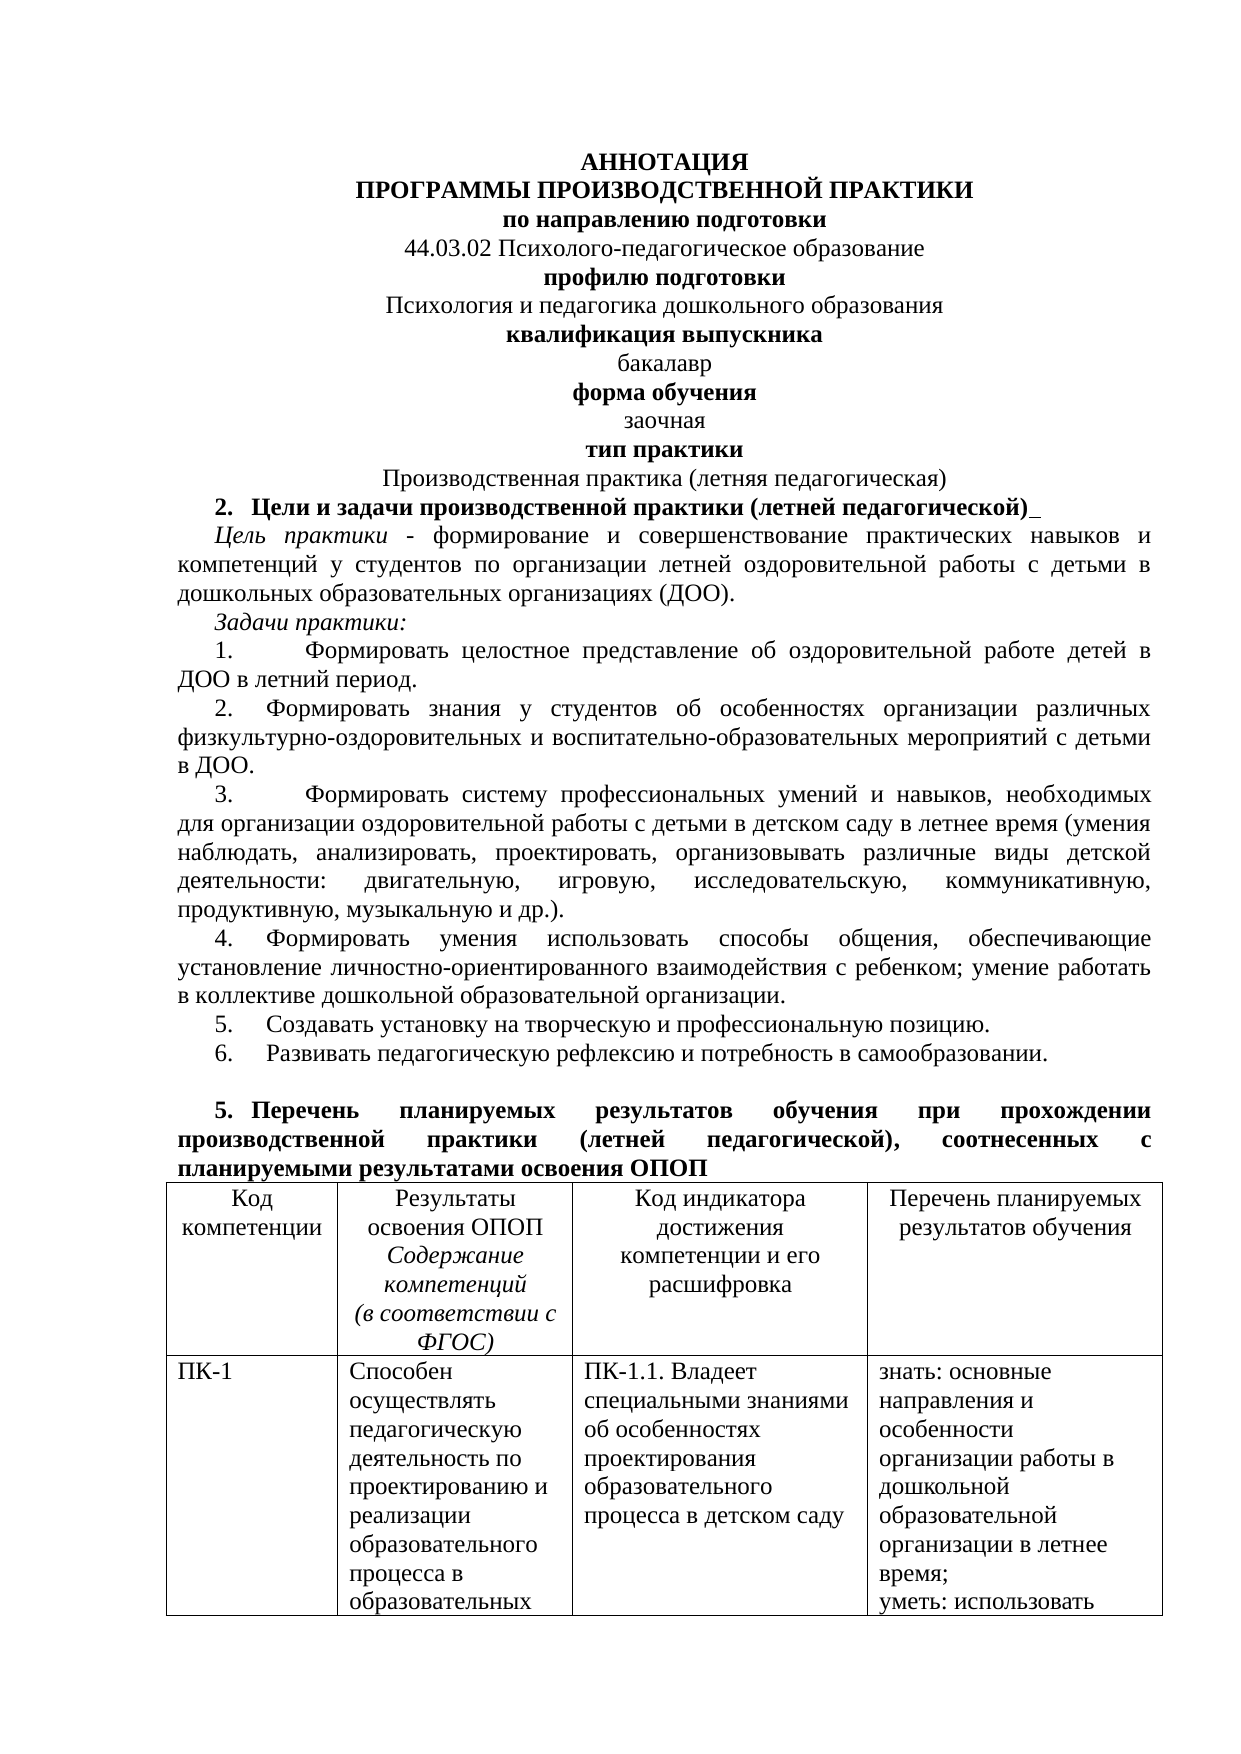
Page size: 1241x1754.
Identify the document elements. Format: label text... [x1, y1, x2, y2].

text Производственная практика (летняя педагогическая) [177, 463, 1152, 492]
text тип практики [177, 434, 1152, 463]
table_cell ПК-1 [167, 1356, 337, 1615]
text программЫ ПРОИЗВОДСТВЕННОЙ ПРАКТИКИ [177, 176, 1152, 204]
list Перечень планируемых результатов обучения при прохождении производственной практики (летней педагогической), соотнесенных с планируемыми результатами освоения ОПОП [177, 1096, 1152, 1182]
text Психология и педагогика дошкольного образования [177, 291, 1152, 319]
text форма обучения [177, 377, 1152, 406]
list Формировать умения использовать способы общения, обеспечивающие установление личностно-ориентированного взаимодействия с ребенком; умение работать в коллективе дошкольной образовательной организации. [177, 923, 1152, 1009]
table_header Код компетенции [167, 1183, 337, 1355]
table_header Результаты освоения ОПОП Содержание компетенций (в соответствии с ФГОС) [338, 1183, 572, 1355]
text Цель практики - формирование и совершенствование практических навыков и компетенций у студентов по организации летней оздоровительной работы с детьми в дошкольных образовательных организациях (ДОО). [177, 521, 1152, 607]
list Развивать педагогическую рефлексию и потребность в самообразовании. [177, 1038, 1152, 1067]
table_header Перечень планируемых результатов обучения [868, 1183, 1162, 1355]
text по направлению подготовки [177, 204, 1152, 233]
text бакалавр [177, 348, 1152, 377]
text АННОТАЦИЯ [177, 147, 1152, 176]
text профилю подготовки [177, 262, 1152, 291]
table_header Код индикатора достижения компетенции и его расшифровка [573, 1183, 867, 1355]
list Формировать целостное представление об оздоровительной работе детей в ДОО в летний период. [177, 636, 1152, 693]
text квалификация выпускника [177, 319, 1152, 348]
text заочная [177, 406, 1152, 434]
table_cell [868, 1356, 1162, 1615]
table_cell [573, 1356, 867, 1615]
list Формировать знания у студентов об особенностях организации различных физкультурно-оздоровительных и воспитательно-образовательных мероприятий с детьми в ДОО. [177, 693, 1152, 779]
list Формировать систему профессиональных умений и навыков, необходимых для организации оздоровительной работы с детьми в детском саду в летнее время (умения наблюдать, анализировать, проектировать, организовывать различные виды детской деятельности: двигательную, игровую, исследовательскую, коммуникативную, продуктивную, музыкальную и др.). [177, 779, 1152, 923]
text Задачи практики: [177, 607, 1152, 636]
list Создавать установку на творческую и профессиональную позицию. [177, 1009, 1152, 1038]
list Цели и задачи производственной практики (летней педагогической) [177, 492, 1152, 521]
text 44.03.02 Психолого-педагогическое образование [177, 233, 1152, 262]
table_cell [338, 1356, 572, 1615]
